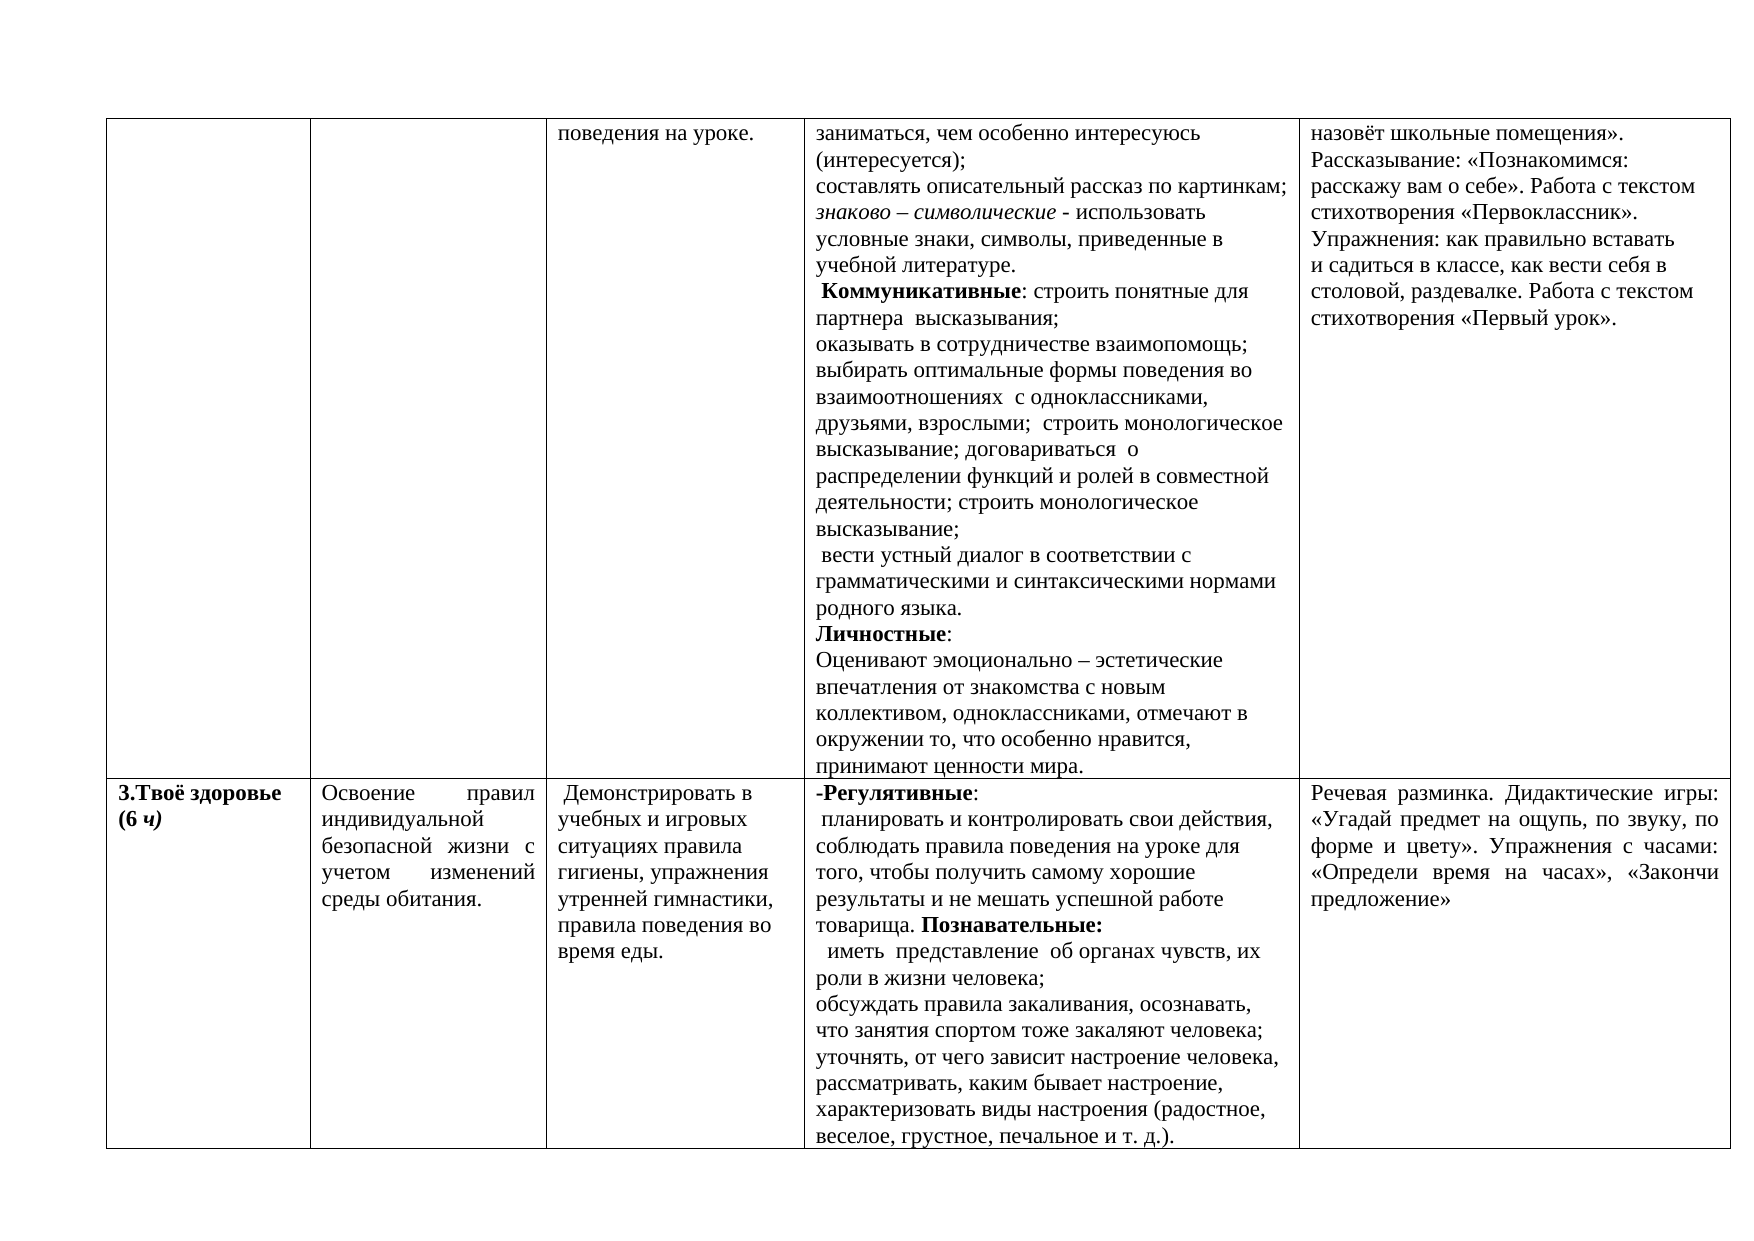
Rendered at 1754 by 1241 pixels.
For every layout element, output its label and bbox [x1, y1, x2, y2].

table_cell [805, 779, 1299, 1148]
table_cell [107, 779, 310, 1148]
table_cell [311, 119, 546, 778]
table_cell [107, 119, 310, 778]
table_cell [805, 119, 1299, 778]
table_cell [1300, 119, 1730, 778]
table_cell [1300, 779, 1730, 1148]
table_cell [547, 119, 804, 778]
table_cell [547, 779, 804, 1148]
table_cell [311, 779, 546, 1148]
